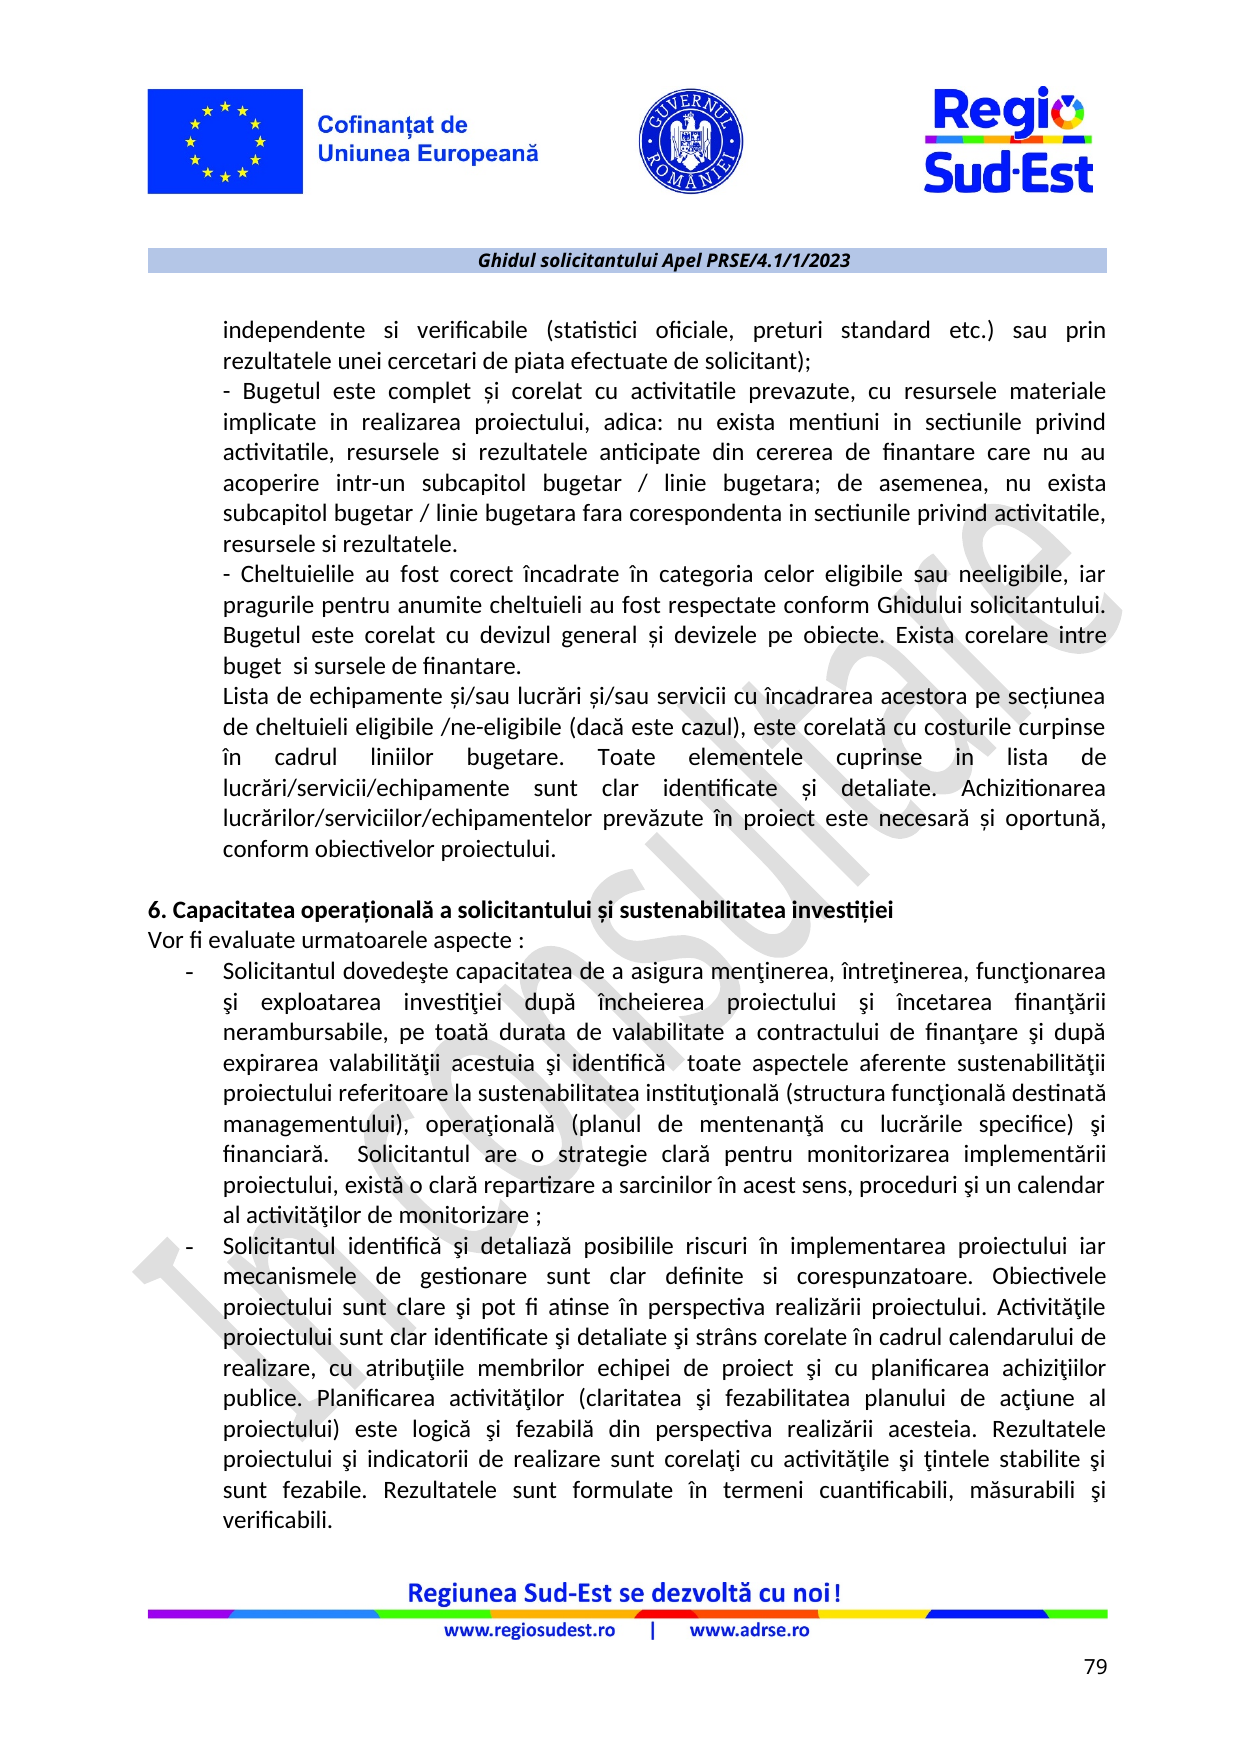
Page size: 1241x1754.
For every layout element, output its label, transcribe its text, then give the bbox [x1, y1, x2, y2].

picture [147, 86, 1093, 195]
picture [147, 1582, 1108, 1640]
list Solicitantul identifică şi detaliază posibilile riscuri în implementarea proiectului iar mecanismele de gestionare sunt clar definite si corespunzatoare. Obiectivele proiectului sunt clare şi pot fi atinse în perspectiva realizării proiectului. Activităţile proiectului sunt clar identificate şi detaliate şi strâns corelate în cadrul calendarului de realizare, cu atribuţiile membrilor echipei de proiect şi cu planificarea achiziţiilor publice. Planificarea activităţilor (claritatea şi fezabilitatea planului de acţiune al proiectului) este logică şi fezabilă din perspectiva realizării acesteia. Rezultatele proiectului şi indicatorii de realizare sunt corelaţi cu activităţile şi ţintele stabilite şi sunt fezabile. Rezultatele sunt formulate în termeni cuantificabili, măsurabili şi verificabili. [185, 1230, 1107, 1535]
text Vor fi evaluate urmatoarele aspecte : [148, 925, 1107, 955]
list Solicitantul dovedeşte capacitatea de a asigura menţinerea, întreţinerea, funcţionarea şi exploatarea investiţiei după încheierea proiectului şi încetarea finanţării nerambursabile, pe toată durata de valabilitate a contractului de finanţare şi după expirarea valabilităţii acestuia şi identifică toate aspectele aferente sustenabilităţii proiectului referitoare la sustenabilitatea instituţională (structura funcţională destinată managementului), operaţională (planul de mentenanţă cu lucrările specifice) şi financiară. Solicitantul are o strategie clară pentru monitorizarea implementării proiectului, există o clară repartizare a sarcinilor în acest sens, proceduri şi un calendar al activităţilor de monitorizare ; [185, 955, 1107, 1230]
text - Cheltuielile au fost corect încadrate în categoria celor eligibile sau neeligibile, iar pragurile pentru anumite cheltuieli au fost respectate conform Ghidului solicitantului. Bugetul este corelat cu devizul general şi devizele pe obiecte. Exista corelare intre buget si sursele de finantare. [223, 558, 1107, 681]
text Lista de echipamente și/sau lucrări și/sau servicii cu încadrarea acestora pe secțiunea de cheltuieli eligibile /ne-eligibile (dacă este cazul), este corelată cu costurile curpinse în cadrul liniilor bugetare. Toate elementele cuprinse in lista de lucrări/servicii/echipamente sunt clar identificate și detaliate. Achizitionarea lucrărilor/serviciilor/echipamentelor prevăzute în proiect este necesară și oportună, conform obiectivelor proiectului. [223, 681, 1107, 864]
text 6. Capacitatea operațională a solicitantului și sustenabilitatea investiției [148, 894, 1107, 925]
text - Bugetul este complet şi corelat cu activitatile prevazute, cu resursele materiale implicate in realizarea proiectului, adica: nu exista mentiuni in sectiunile privind activitatile, resursele si rezultatele anticipate din cererea de finantare care nu au acoperire intr-un subcapitol bugetar / linie bugetara; de asemenea, nu exista subcapitol bugetar / linie bugetara fara corespondenta in sectiunile privind activitatile, resursele si rezultatele. [223, 375, 1107, 558]
